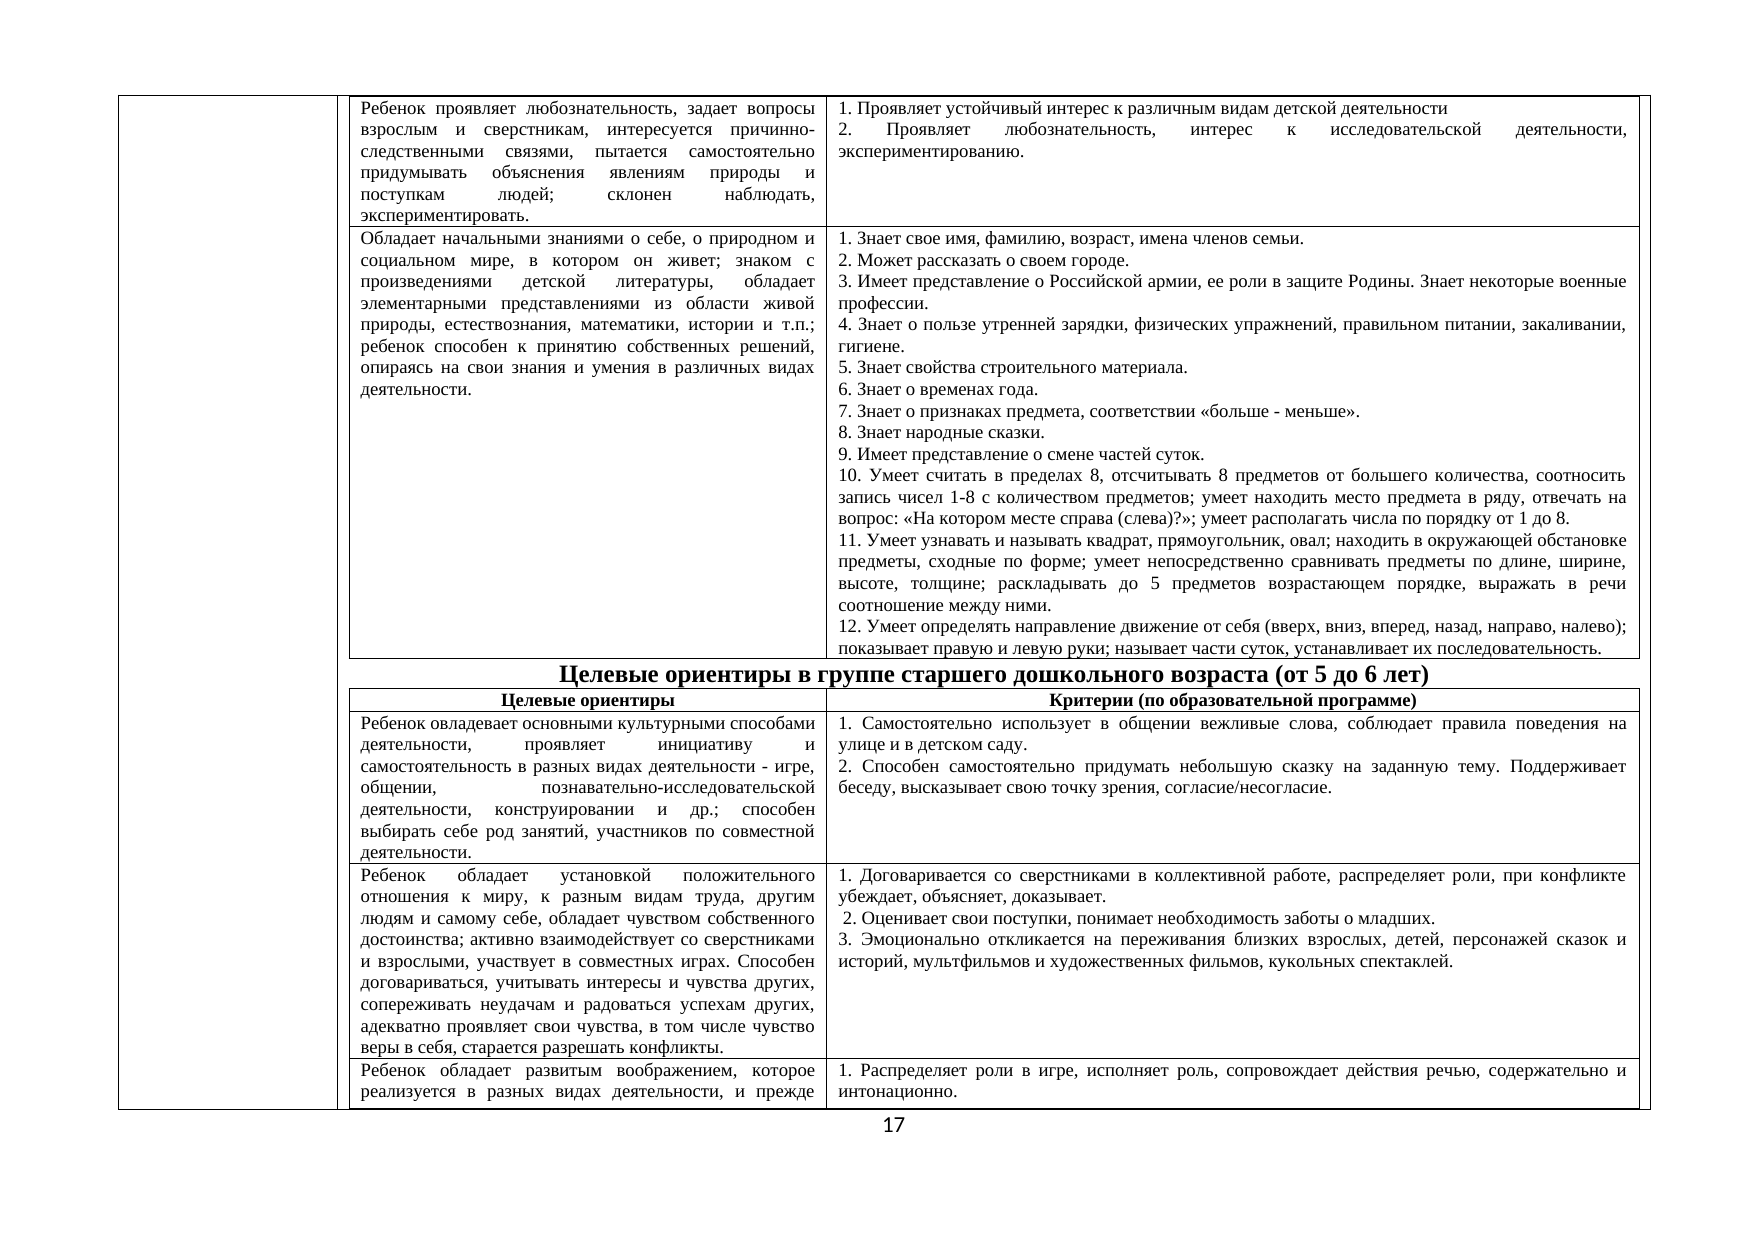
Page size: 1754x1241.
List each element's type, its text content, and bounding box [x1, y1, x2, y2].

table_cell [119, 96, 337, 1109]
